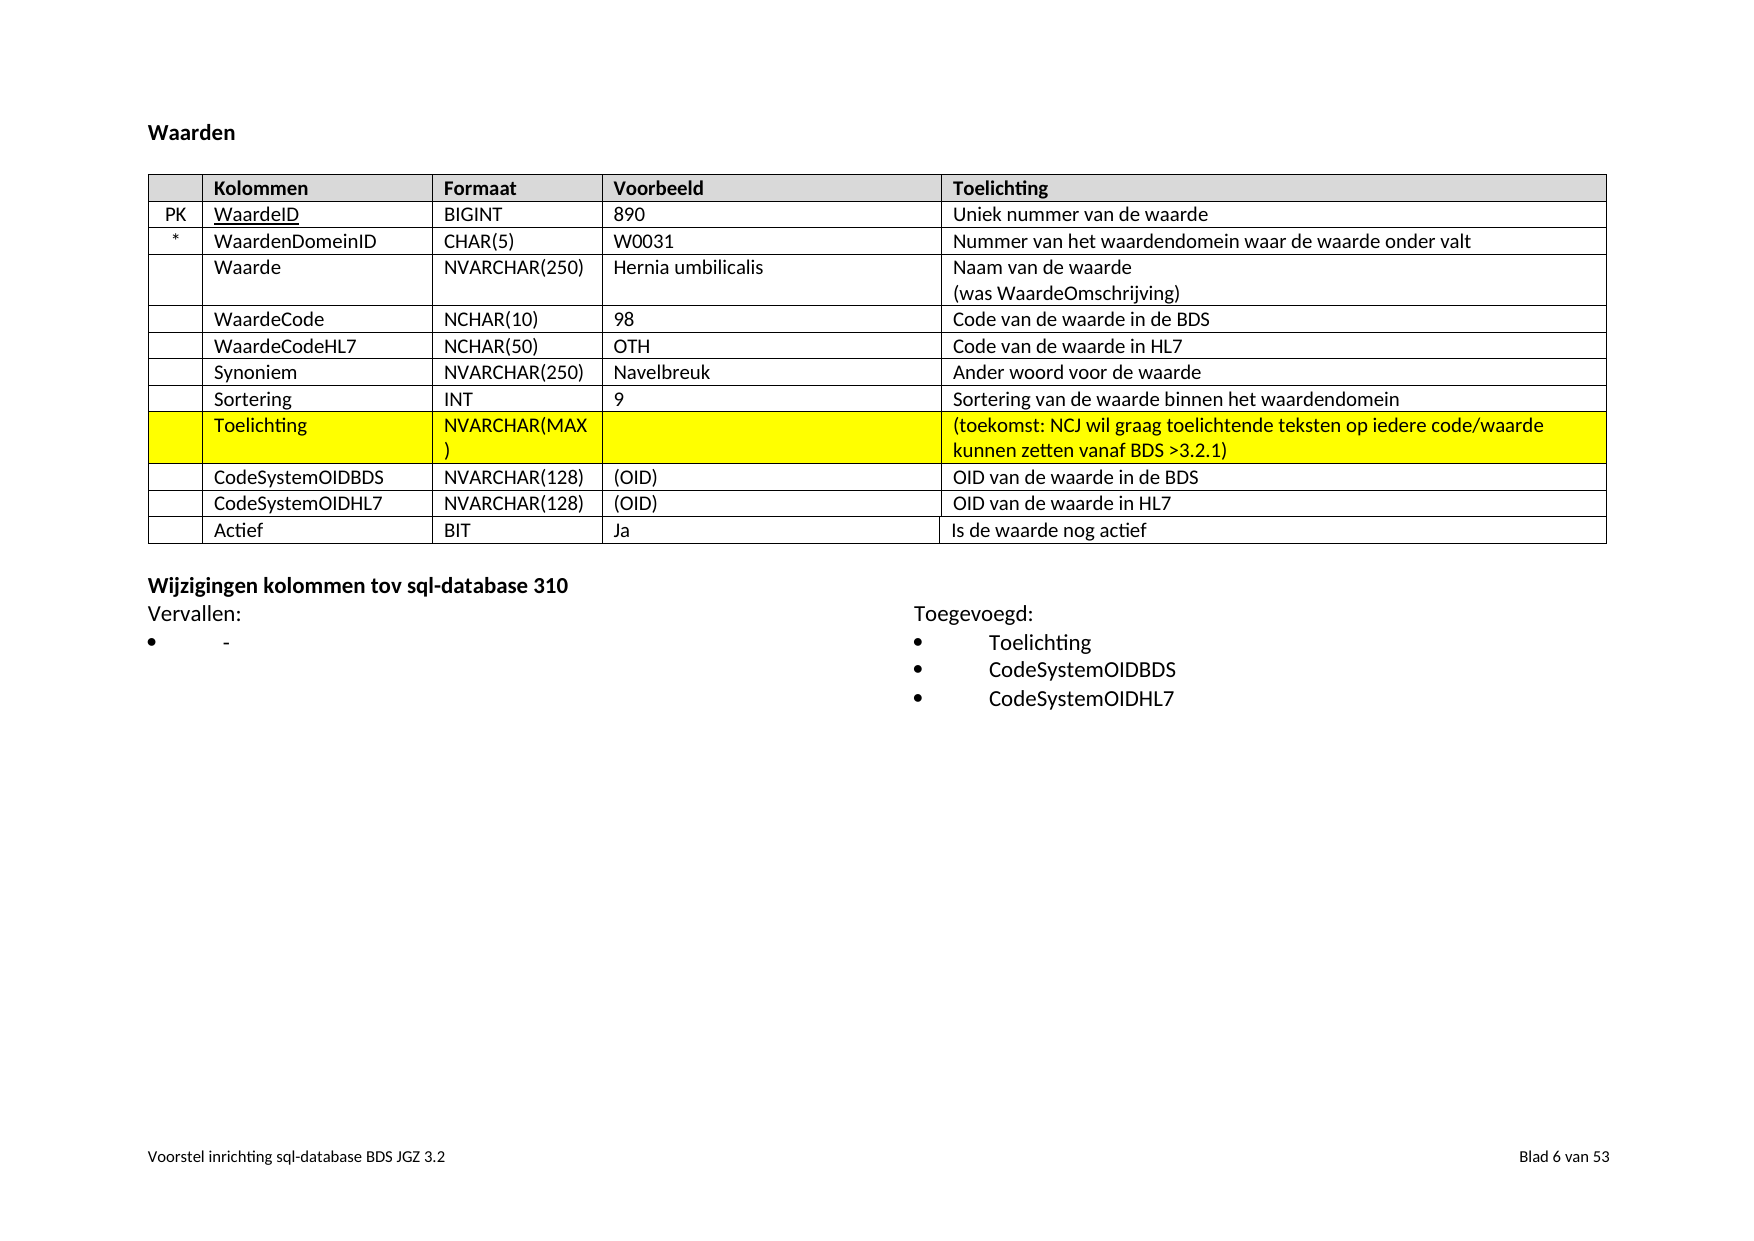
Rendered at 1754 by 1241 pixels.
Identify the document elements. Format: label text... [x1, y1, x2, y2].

table_cell 890 [603, 202, 941, 227]
table_cell CodeSystemOIDBDS [203, 464, 432, 489]
table_header Kolommen [203, 175, 432, 201]
table_cell OTH [603, 333, 941, 358]
table_cell WaardeID [203, 202, 432, 227]
table_cell OID van de waarde in HL7 [942, 491, 1606, 516]
text Wijzigingen kolommen tov sql-database 310 [148, 572, 1606, 599]
table_cell Ander woord voor de waarde [942, 359, 1606, 385]
table_cell Actief [203, 517, 432, 542]
table_cell 9 [603, 386, 941, 411]
list CodeSystemOIDBDS [914, 656, 1606, 684]
table_cell Uniek nummer van de waarde [942, 202, 1606, 227]
table_cell NCHAR(10) [433, 306, 602, 332]
table_header Voorbeeld [603, 175, 941, 201]
table_cell NVARCHAR(250) [433, 359, 602, 385]
table_cell WaardenDomeinID [203, 228, 432, 253]
table_cell NCHAR(50) [433, 333, 602, 358]
table_cell [149, 255, 202, 305]
list - [148, 628, 840, 656]
table_cell Ja [603, 517, 939, 542]
table_cell BIGINT [433, 202, 602, 227]
table_cell Toelichting [203, 412, 432, 463]
table_cell WaardeCode [203, 306, 432, 332]
table_cell CHAR(5) [433, 228, 602, 253]
table_cell [149, 517, 202, 542]
table_cell [149, 412, 202, 463]
table_cell Is de waarde nog actief [940, 517, 1606, 542]
table_header Toelichting [942, 175, 1606, 201]
table_cell Nummer van het waardendomein waar de waarde onder valt [942, 228, 1606, 253]
table_cell * [149, 228, 202, 253]
table_cell BIT [433, 517, 602, 542]
table_cell 98 [603, 306, 941, 332]
table_cell W0031 [603, 228, 941, 253]
table_cell [149, 386, 202, 411]
table_cell [149, 333, 202, 358]
table_cell Waarde [203, 255, 432, 305]
table_cell (OID) [603, 491, 941, 516]
table_header Formaat [433, 175, 602, 201]
table_cell PK [149, 202, 202, 227]
text Toegevoegd: [914, 599, 1606, 628]
table_cell Naam van de waarde (was WaardeOmschrijving) [942, 255, 1606, 305]
table_cell [603, 412, 941, 463]
text Waarden [148, 118, 1606, 146]
table_cell Code van de waarde in HL7 [942, 333, 1606, 358]
list CodeSystemOIDHL7 [914, 684, 1606, 712]
table_cell Hernia umbilicalis [603, 255, 941, 305]
table_cell Synoniem [203, 359, 432, 385]
table_cell CodeSystemOIDHL7 [203, 491, 432, 516]
table_cell [149, 491, 202, 516]
table_cell NVARCHAR(MAX) [433, 412, 602, 463]
table_cell OID van de waarde in de BDS [942, 464, 1606, 489]
table_cell (toekomst: NCJ wil graag toelichtende teksten op iedere code/waarde kunnen zetten vanaf BDS >3.2.1) [942, 412, 1606, 463]
table_cell [149, 306, 202, 332]
table_cell WaardeCodeHL7 [203, 333, 432, 358]
table_header [149, 175, 202, 201]
table_cell Sortering van de waarde binnen het waardendomein [942, 386, 1606, 411]
table_cell [149, 359, 202, 385]
text Vervallen: [148, 599, 840, 628]
table_cell [149, 464, 202, 489]
table_cell (OID) [603, 464, 941, 489]
table_cell NVARCHAR(128) [433, 464, 602, 489]
table_cell Sortering [203, 386, 432, 411]
table_cell Navelbreuk [603, 359, 941, 385]
table_cell Code van de waarde in de BDS [942, 306, 1606, 332]
table_cell NVARCHAR(250) [433, 255, 602, 305]
table_cell INT [433, 386, 602, 411]
table_cell NVARCHAR(128) [433, 491, 602, 516]
list Toelichting [914, 628, 1606, 656]
